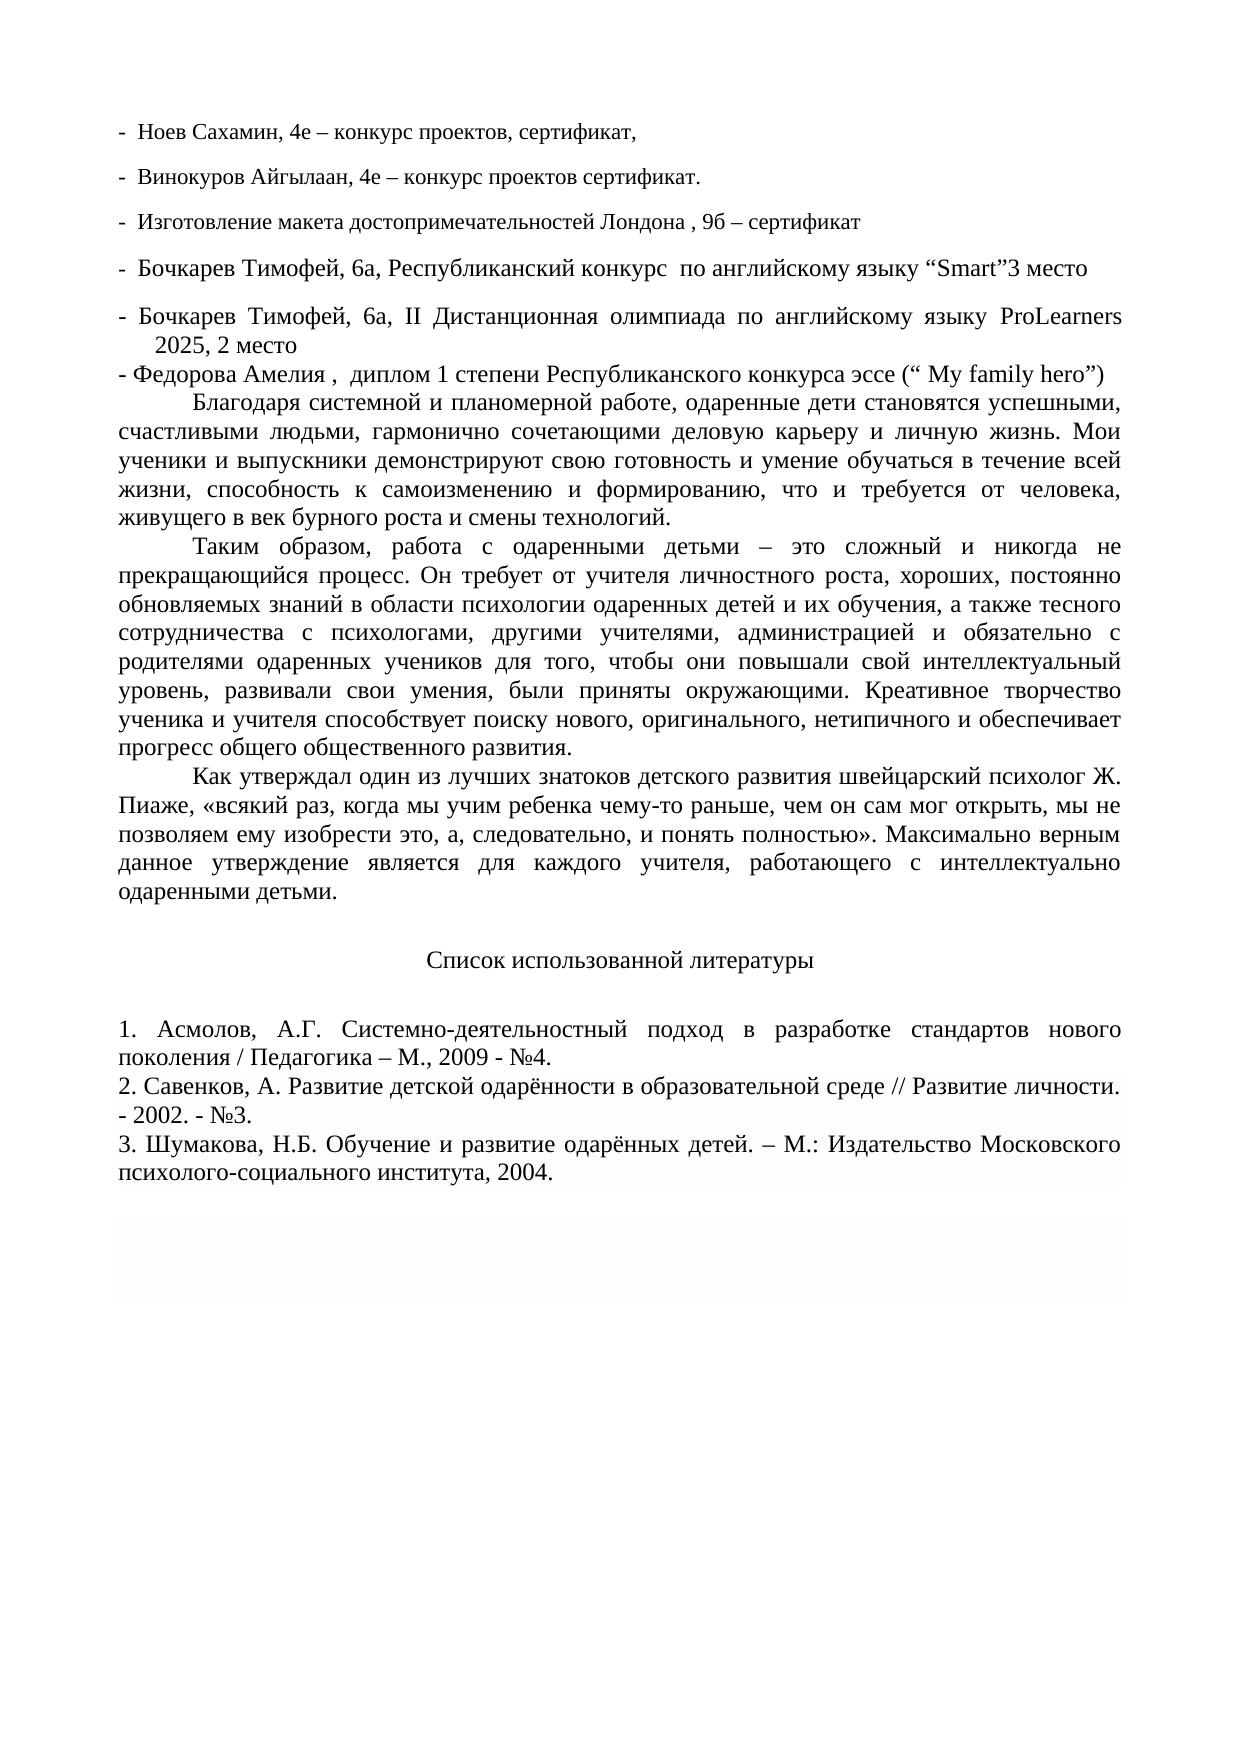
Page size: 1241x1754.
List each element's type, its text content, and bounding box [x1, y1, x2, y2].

text 2. Савенков, А. Развитие детской одарённости в образовательной среде // Развитие личности. - 2002. - №3. [118, 1071, 1122, 1129]
text - Бочкарев Тимофей, 6а, II Дистанционная олимпиада по английскому языку ProLearners 2025, 2 место [118, 301, 1122, 359]
text - Изготовление макета достопримечательностей Лондона , 9б – сертификат [118, 208, 1122, 235]
text Благодаря системной и планомерной работе, одаренные дети становятся успешными, счастливыми людьми, гармонично сочетающими деловую карьеру и личную жизнь. Мои ученики и выпускники демонстрируют свою готовность и умение обучаться в течение всей жизни, способность к самоизменению и формированию, что и требуется от человека, живущего в век бурного роста и смены технологий. [118, 387, 1122, 531]
text 1. Асмолов, А.Г. Системно-деятельностный подход в разработке стандартов нового поколения / Педагогика – М., 2009 - №4. [118, 1014, 1122, 1071]
text - Бочкарев Тимофей, 6а, Республиканский конкурс по английскому языку “Smart”3 место [118, 253, 1122, 282]
text - Ноев Сахамин, 4е – конкурс проектов, сертификат, [118, 118, 1122, 144]
text Как утверждал один из лучших знатоков детского развития швейцарский психолог Ж. Пиаже, «всякий раз, когда мы учим ребенка чему-то раньше, чем он сам мог открыть, мы не позволяем ему изобрести это, а, следовательно, и понять полностью». Максимально верным данное утверждение является для каждого учителя, работающего с интеллектуально одаренными детьми. [118, 761, 1122, 905]
text Список использованной литературы [118, 945, 1122, 974]
text - Винокуров Айгылаан, 4е – конкурс проектов сертификат. [118, 163, 1122, 189]
text Таким образом, работа с одаренными детьми – это сложный и никогда не прекращающийся процесс. Он требует от учителя личностного роста, хороших, постоянно обновляемых знаний в области психологии одаренных детей и их обучения, а также тесного сотрудничества с психологами, другими учителями, администрацией и обязательно с родителями одаренных учеников для того, чтобы они повышали свой интеллектуальный уровень, развивали свои умения, были приняты окружающими. Креативное творчество ученика и учителя способствует поиску нового, оригинального, нетипичного и обеспечивает прогресс общего общественного развития. [118, 531, 1122, 761]
text - Федорова Амелия , диплом 1 степени Республиканского конкурса эссе (“ My family hero”) [118, 359, 1122, 387]
text 3. Шумакова, Н.Б. Обучение и развитие одарённых детей. – М.: Издательство Московского психолого-социального института, 2004. [118, 1129, 1122, 1186]
